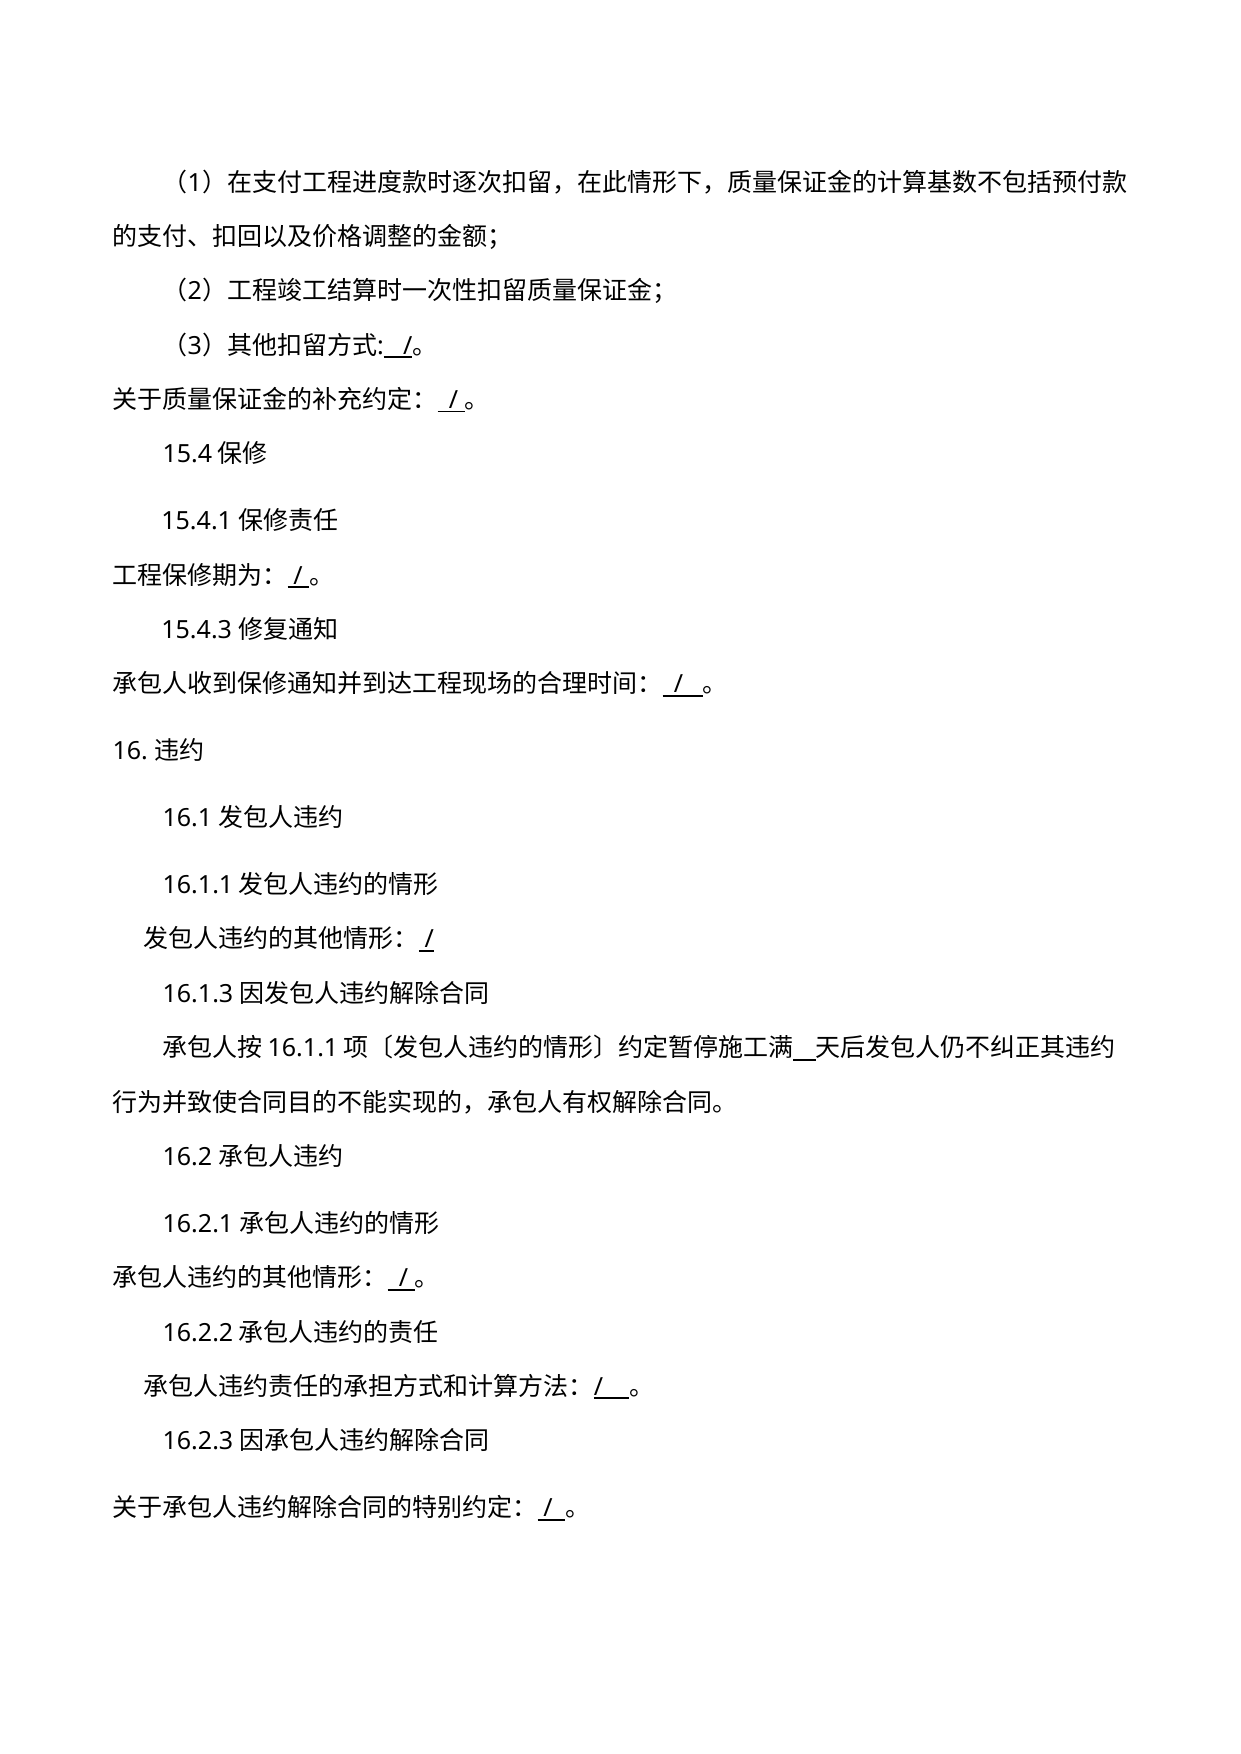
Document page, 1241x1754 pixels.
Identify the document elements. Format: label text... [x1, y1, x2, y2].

text 15.4保修 [112, 434, 1128, 470]
text 承包人违约责任的承担方式和计算方法：/ 。 [144, 1366, 1128, 1403]
text 16.2.1 承包人违约的情形 [112, 1203, 1128, 1239]
text 15.4.3 修复通知 [112, 609, 1128, 646]
text （2）工程竣工结算时一次性扣留质量保证金； [112, 271, 1128, 307]
text 15.4.1 保修责任 [112, 501, 1128, 537]
text （1）在支付工程进度款时逐次扣留，在此情形下，质量保证金的计算基数不包括预付款的支付、扣回以及价格调整的金额； [112, 162, 1128, 253]
text 承包人收到保修通知并到达工程现场的合理时间： / 。 [112, 664, 1128, 700]
text （3）其他扣留方式: /。 [112, 325, 1128, 361]
text 16.2.3 因承包人违约解除合同 [112, 1421, 1128, 1457]
text 16.2.2承包人违约的责任 [112, 1312, 1128, 1348]
text 16.1.1发包人违约的情形 [112, 864, 1128, 901]
text 16.1 发包人违约 [112, 798, 1128, 834]
text 承包人按16.1.1项〔发包人违约的情形〕约定暂停施工满 天后发包人仍不纠正其违约行为并致使合同目的不能实现的，承包人有权解除合同。 [112, 1028, 1128, 1118]
text 工程保修期为： / 。 [112, 555, 1128, 591]
text 16.1.3 因发包人违约解除合同 [112, 973, 1128, 1009]
text 关于质量保证金的补充约定： / 。 [112, 379, 1128, 416]
text 16.2 承包人违约 [112, 1136, 1128, 1173]
subtitle 16. 违约 [112, 731, 1128, 767]
text 发包人违约的其他情形： / [144, 919, 1128, 955]
text 关于承包人违约解除合同的特别约定： / 。 [112, 1488, 1128, 1524]
text 承包人违约的其他情形： / 。 [112, 1258, 1128, 1294]
